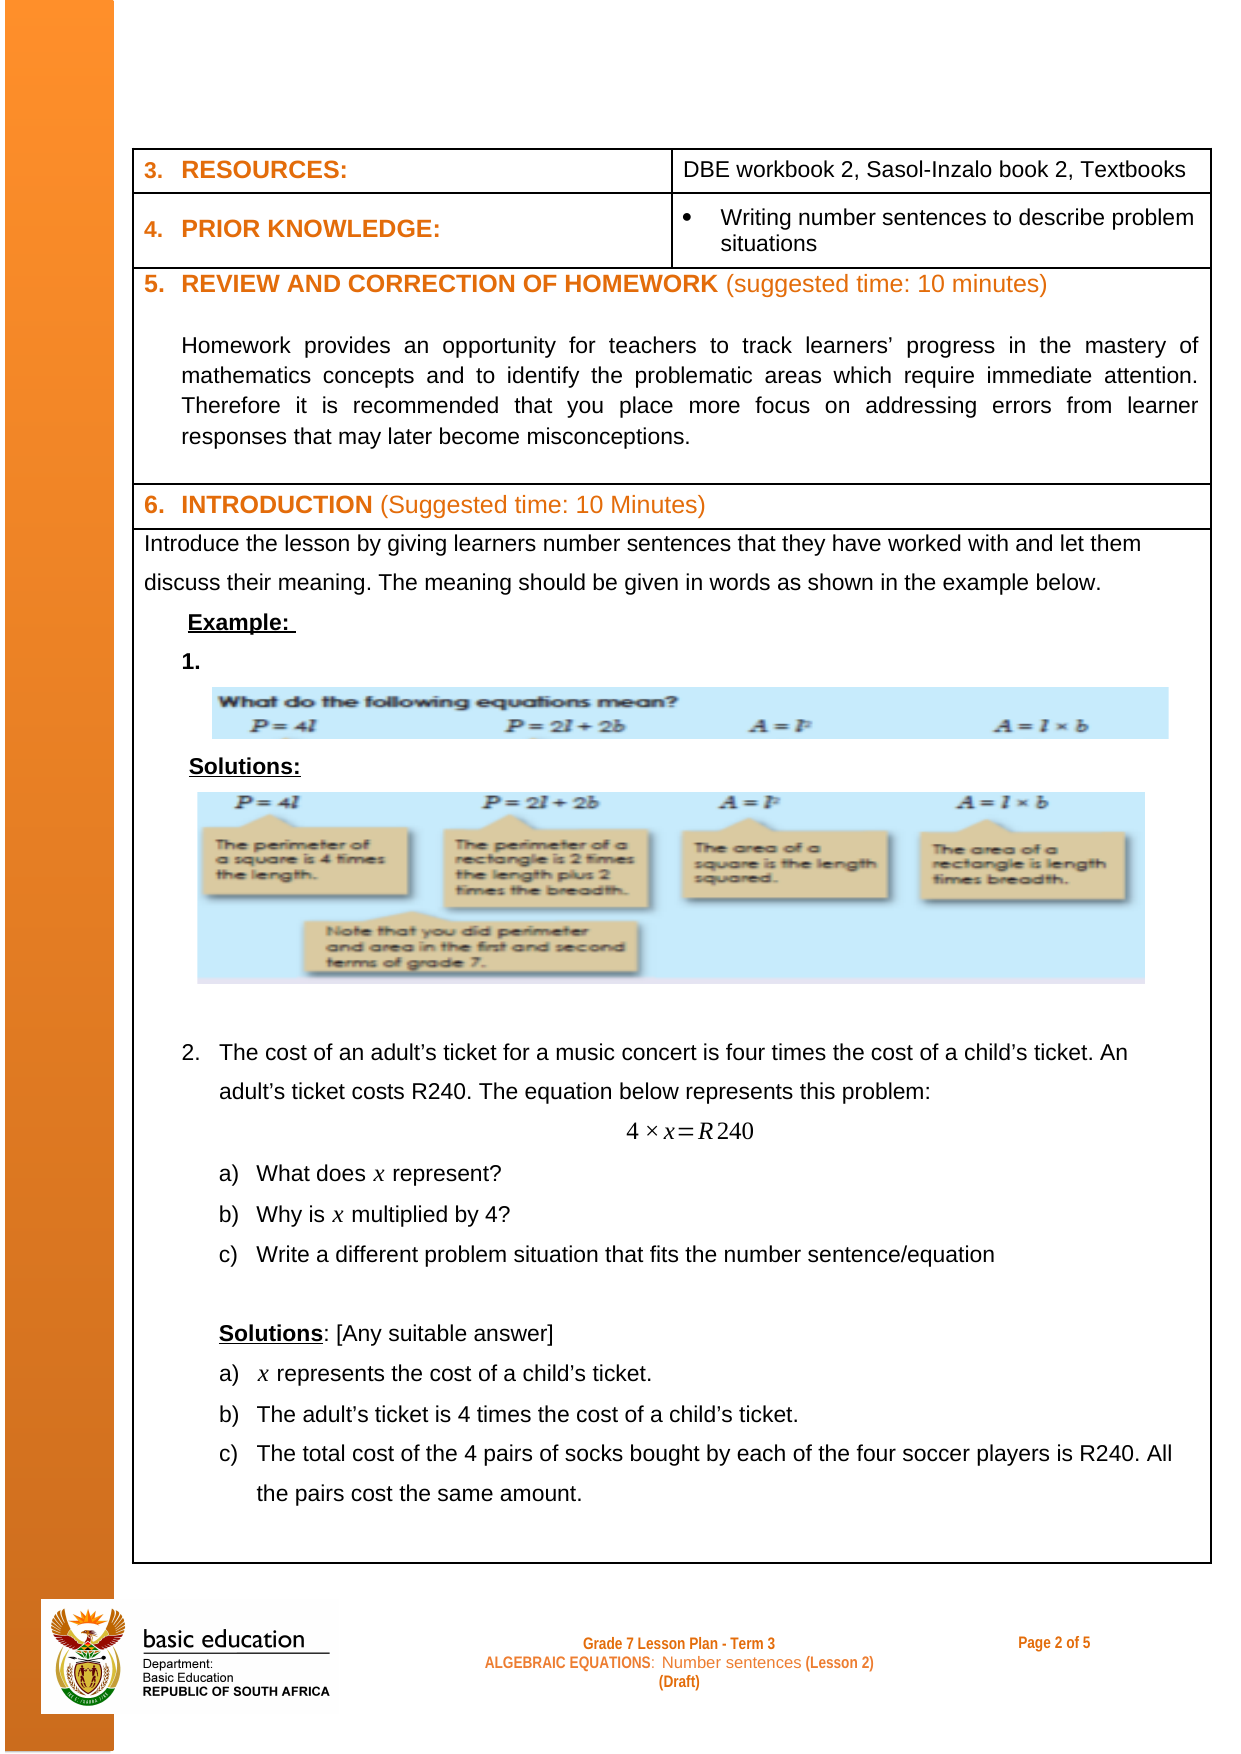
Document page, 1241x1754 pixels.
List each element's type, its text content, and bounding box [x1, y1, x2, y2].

table_header RESOURCES: [134, 150, 671, 192]
table_cell Writing number sentences to describe problem situations [673, 194, 1210, 267]
table_cell REVIEW AND CORRECTION OF HOMEWORK (suggested time: 10 minutes) Homework provides an opportunity for teachers to track learners’ progress in the mastery of mathematics concepts and to identify the problematic areas which require immediate attention. Therefore it is recommended that you place more focus on addressing errors from learner responses that may later become misconceptions. [134, 269, 1210, 483]
table_header DBE workbook 2, Sasol-Inzalo book 2, Textbooks [673, 150, 1210, 192]
picture [41, 1599, 339, 1714]
picture [197, 792, 1145, 984]
table_cell PRIOR KNOWLEDGE: [134, 194, 671, 267]
picture [212, 687, 1169, 739]
table_cell INTRODUCTION (Suggested time: 10 Minutes) [134, 485, 1210, 527]
table_cell Introduce the lesson by giving learners number sentences that they have worked with and let them discuss their meaning. The meaning should be given in words as shown in the example below. Example: Solutions: The cost of an adult’s ticket for a music concert is four times the cost of a child’s ticket. An adult’s ticket costs R240. The equation below represents this problem: What does represent? Why is multiplied by 4? Write a different problem situation that fits the number sentence/equation Solutions: [Any suitable answer] represents the cost of a child’s ticket. The adult’s ticket is 4 times the cost of a child’s ticket. The total cost of the 4 pairs of socks bought by each of the four soccer players is R240. All the pairs cost the same amount. [134, 530, 1210, 1562]
